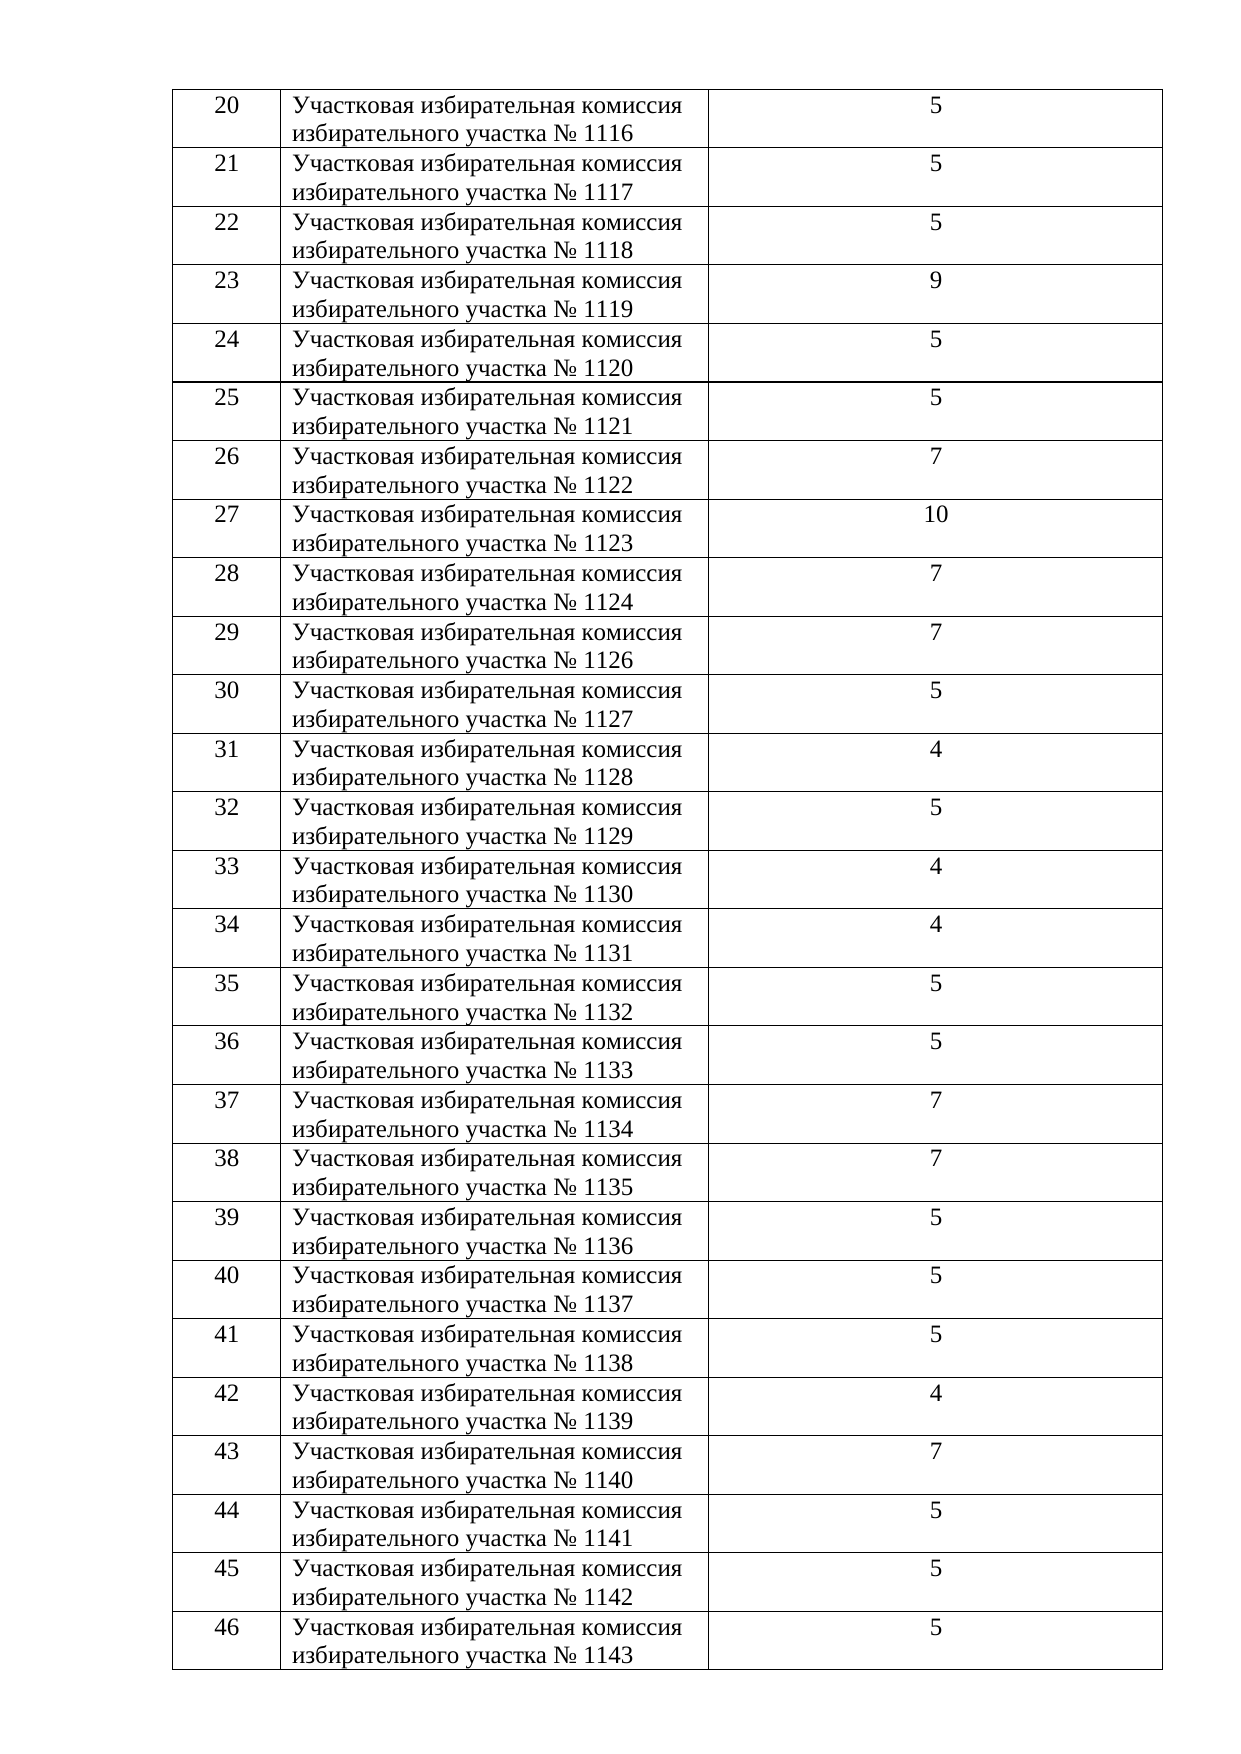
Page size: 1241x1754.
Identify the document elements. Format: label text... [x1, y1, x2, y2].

table_cell 24 [173, 324, 280, 381]
table_cell 5 [709, 148, 1162, 206]
table_cell Участковая избирательная комиссия избирательного участка № 1119 [281, 265, 708, 323]
table_cell 7 [709, 441, 1162, 498]
table_cell 22 [173, 207, 280, 264]
table_cell Участковая избирательная комиссия избирательного участка № 1127 [281, 675, 708, 733]
table_cell 5 [709, 90, 1162, 147]
table_cell Участковая избирательная комиссия избирательного участка № 1142 [281, 1553, 708, 1611]
table_cell 5 [709, 1202, 1162, 1259]
table_cell Участковая избирательная комиссия избирательного участка № 1137 [281, 1261, 708, 1318]
table_cell 43 [173, 1436, 280, 1494]
table_cell 26 [173, 441, 280, 498]
table_cell Участковая избирательная комиссия избирательного участка № 1124 [281, 558, 708, 616]
table_cell Участковая избирательная комиссия избирательного участка № 1129 [281, 792, 708, 850]
table_cell 5 [709, 1553, 1162, 1611]
table_cell 20 [173, 90, 280, 147]
table_cell 31 [173, 734, 280, 791]
table_cell 5 [709, 1026, 1162, 1084]
table_cell 5 [709, 1319, 1162, 1377]
table_cell Участковая избирательная комиссия избирательного участка № 1134 [281, 1085, 708, 1142]
table_cell 33 [173, 851, 280, 908]
table_cell 41 [173, 1319, 280, 1377]
table_cell 45 [173, 1553, 280, 1611]
table_cell 4 [709, 909, 1162, 967]
table_cell Участковая избирательная комиссия избирательного участка № 1128 [281, 734, 708, 791]
table_cell 40 [173, 1261, 280, 1318]
table_cell Участковая избирательная комиссия избирательного участка № 1130 [281, 851, 708, 908]
table_cell 23 [173, 265, 280, 323]
table_cell 36 [173, 1026, 280, 1084]
table_cell 44 [173, 1495, 280, 1552]
table_cell 4 [709, 1378, 1162, 1435]
table_cell 42 [173, 1378, 280, 1435]
table_cell 10 [709, 500, 1162, 557]
table_cell Участковая избирательная комиссия избирательного участка № 1143 [281, 1612, 708, 1669]
table_cell Участковая избирательная комиссия избирательного участка № 1117 [281, 148, 708, 206]
table_cell 7 [709, 1144, 1162, 1201]
table_cell Участковая избирательная комиссия избирательного участка № 1133 [281, 1026, 708, 1084]
table_cell Участковая избирательная комиссия избирательного участка № 1123 [281, 500, 708, 557]
table_cell 5 [709, 1612, 1162, 1669]
table_cell 5 [709, 383, 1162, 440]
table_cell 4 [709, 734, 1162, 791]
table_cell 25 [173, 383, 280, 440]
table_cell 38 [173, 1144, 280, 1201]
table_cell 21 [173, 148, 280, 206]
table_cell Участковая избирательная комиссия избирательного участка № 1126 [281, 617, 708, 674]
table_cell Участковая избирательная комиссия избирательного участка № 1141 [281, 1495, 708, 1552]
table_cell 34 [173, 909, 280, 967]
table_cell 39 [173, 1202, 280, 1259]
table_cell Участковая избирательная комиссия избирательного участка № 1122 [281, 441, 708, 498]
table_cell 7 [709, 617, 1162, 674]
table_cell 7 [709, 558, 1162, 616]
table_cell 35 [173, 968, 280, 1025]
table_cell Участковая избирательная комиссия избирательного участка № 1132 [281, 968, 708, 1025]
table_cell Участковая избирательная комиссия избирательного участка № 1136 [281, 1202, 708, 1259]
table_cell 29 [173, 617, 280, 674]
table_cell Участковая избирательная комиссия избирательного участка № 1138 [281, 1319, 708, 1377]
table_cell 37 [173, 1085, 280, 1142]
table_cell Участковая избирательная комиссия избирательного участка № 1116 [281, 90, 708, 147]
table_cell Участковая избирательная комиссия избирательного участка № 1140 [281, 1436, 708, 1494]
table_cell 7 [709, 1436, 1162, 1494]
table_cell 5 [709, 792, 1162, 850]
table_cell 5 [709, 1261, 1162, 1318]
table_cell 5 [709, 675, 1162, 733]
table_cell 32 [173, 792, 280, 850]
table_cell 5 [709, 324, 1162, 381]
table_cell Участковая избирательная комиссия избирательного участка № 1118 [281, 207, 708, 264]
table_cell 46 [173, 1612, 280, 1669]
table_cell 5 [709, 968, 1162, 1025]
table_cell 7 [709, 1085, 1162, 1142]
table_cell Участковая избирательная комиссия избирательного участка № 1121 [281, 383, 708, 440]
table_cell 4 [709, 851, 1162, 908]
table_cell Участковая избирательная комиссия избирательного участка № 1135 [281, 1144, 708, 1201]
table_cell 5 [709, 1495, 1162, 1552]
table_cell 27 [173, 500, 280, 557]
table_cell 9 [709, 265, 1162, 323]
table_cell Участковая избирательная комиссия избирательного участка № 1120 [281, 324, 708, 381]
table_cell 30 [173, 675, 280, 733]
table_cell 5 [709, 207, 1162, 264]
table_cell Участковая избирательная комиссия избирательного участка № 1131 [281, 909, 708, 967]
table_cell Участковая избирательная комиссия избирательного участка № 1139 [281, 1378, 708, 1435]
table_cell 28 [173, 558, 280, 616]
